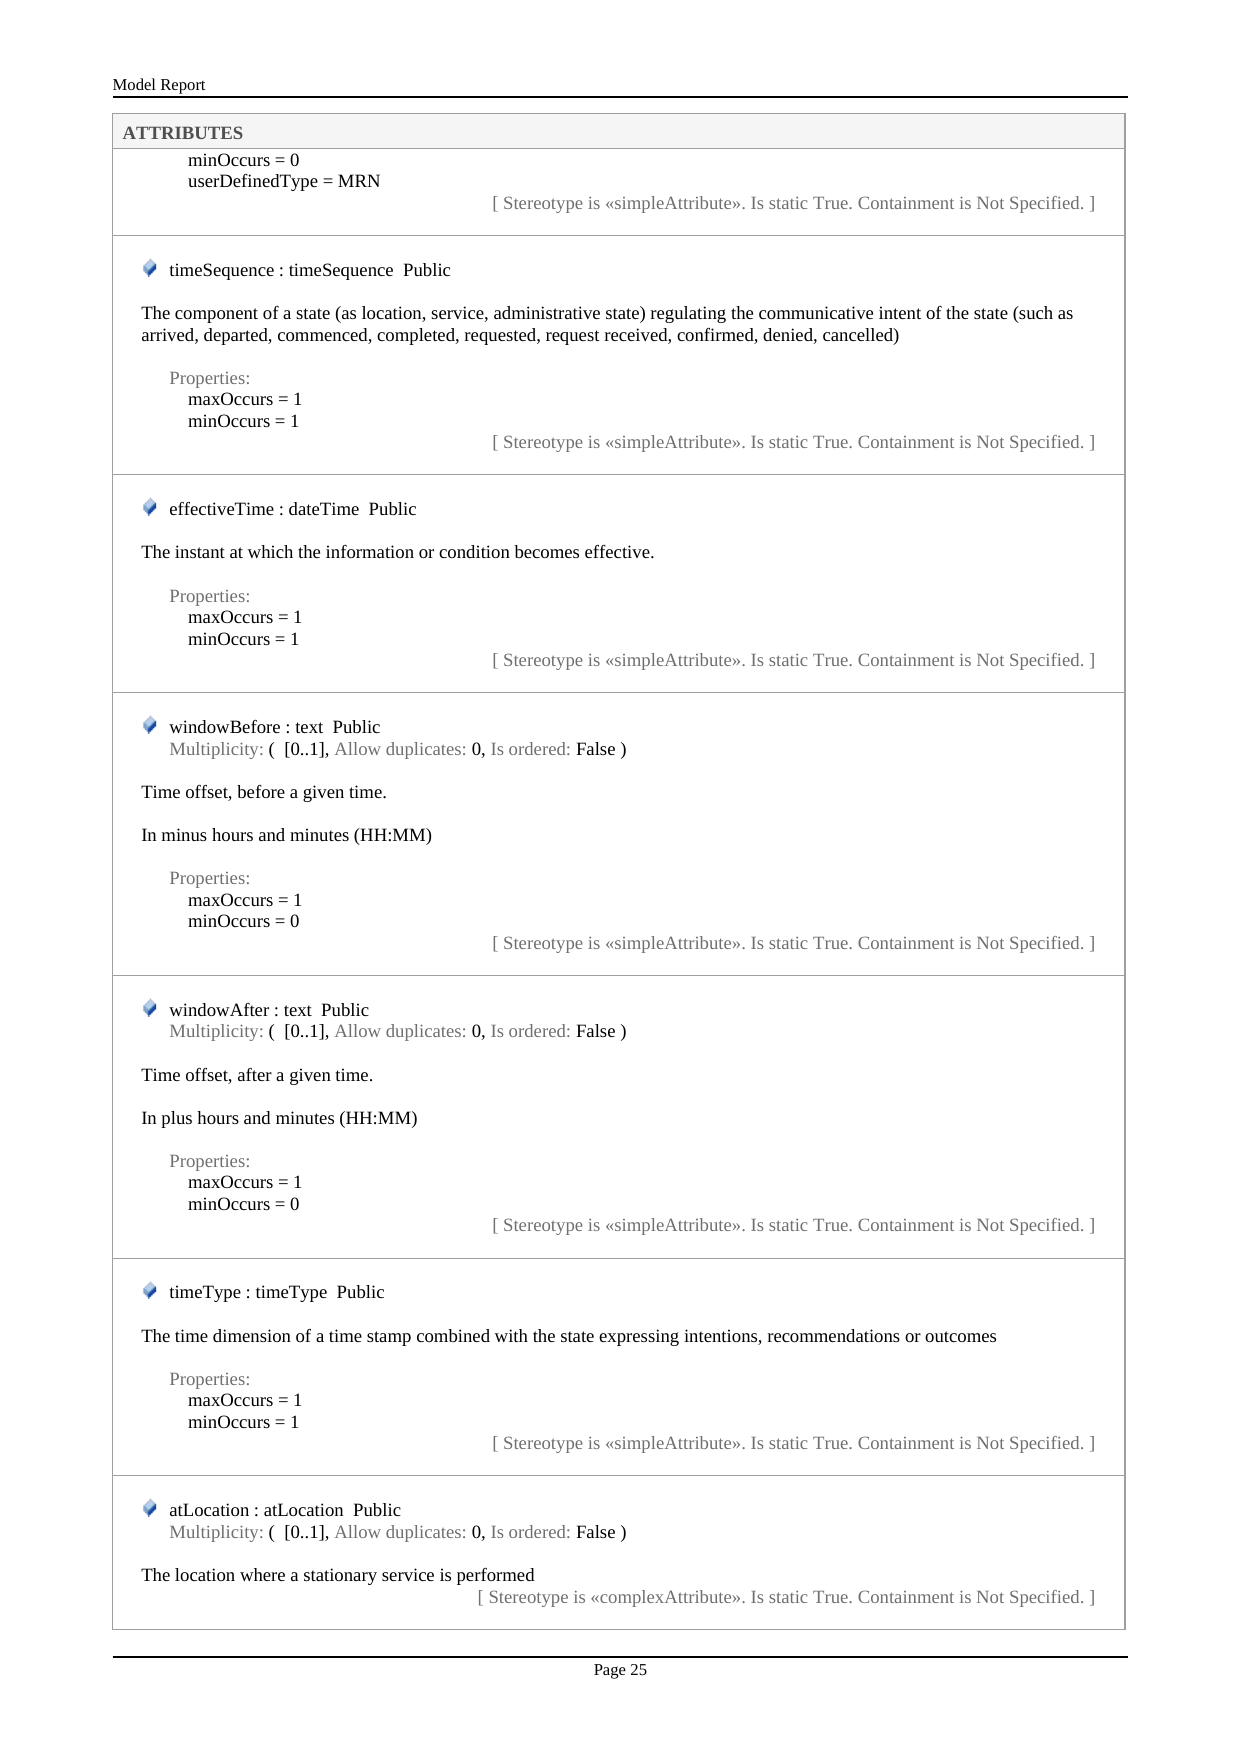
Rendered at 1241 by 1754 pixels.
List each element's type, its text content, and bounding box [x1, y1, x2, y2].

table_cell windowBefore : text Public Multiplicity: ( [0..1], Allow duplicates: 0, Is ordered: False ) Time offset, before a given time. In minus hours and minutes (HH:MM) Properties: maxOccurs = 1 minOccurs = 0 [ Stereotype is «simpleAttribute». Is static True. Containment is Not Specified. ] [113, 693, 1124, 975]
table_cell timeType : timeType Public The time dimension of a time stamp combined with the state expressing intentions, recommendations or outcomes Properties: maxOccurs = 1 minOccurs = 1 [ Stereotype is «simpleAttribute». Is static True. Containment is Not Specified. ] [113, 1259, 1124, 1475]
table_header ATTRIBUTES [113, 114, 1124, 148]
picture [141, 257, 160, 277]
table_cell effectiveTime : dateTime Public The instant at which the information or condition becomes effective. Properties: maxOccurs = 1 minOccurs = 1 [ Stereotype is «simpleAttribute». Is static True. Containment is Not Specified. ] [113, 475, 1124, 692]
table_cell timeSequence : timeSequence Public The component of a state (as location, service, administrative state) regulating the communicative intent of the state (such as arrived, departed, commenced, completed, requested, request received, confirmed, denied, cancelled) Properties: maxOccurs = 1 minOccurs = 1 [ Stereotype is «simpleAttribute». Is static True. Containment is Not Specified. ] [113, 236, 1124, 474]
picture [141, 1498, 160, 1517]
table_cell atLocation : atLocation Public Multiplicity: ( [0..1], Allow duplicates: 0, Is ordered: False ) The location where a stationary service is performed [ Stereotype is «complexAttribute». Is static True. Containment is Not Specified. ] [113, 1476, 1124, 1629]
picture [141, 497, 160, 516]
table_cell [113, 149, 1124, 235]
table_cell windowAfter : text Public Multiplicity: ( [0..1], Allow duplicates: 0, Is ordered: False ) Time offset, after a given time. In plus hours and minutes (HH:MM) Properties: maxOccurs = 1 minOccurs = 0 [ Stereotype is «simpleAttribute». Is static True. Containment is Not Specified. ] [113, 976, 1124, 1257]
picture [141, 997, 160, 1017]
picture [141, 715, 160, 734]
picture [141, 1280, 160, 1299]
